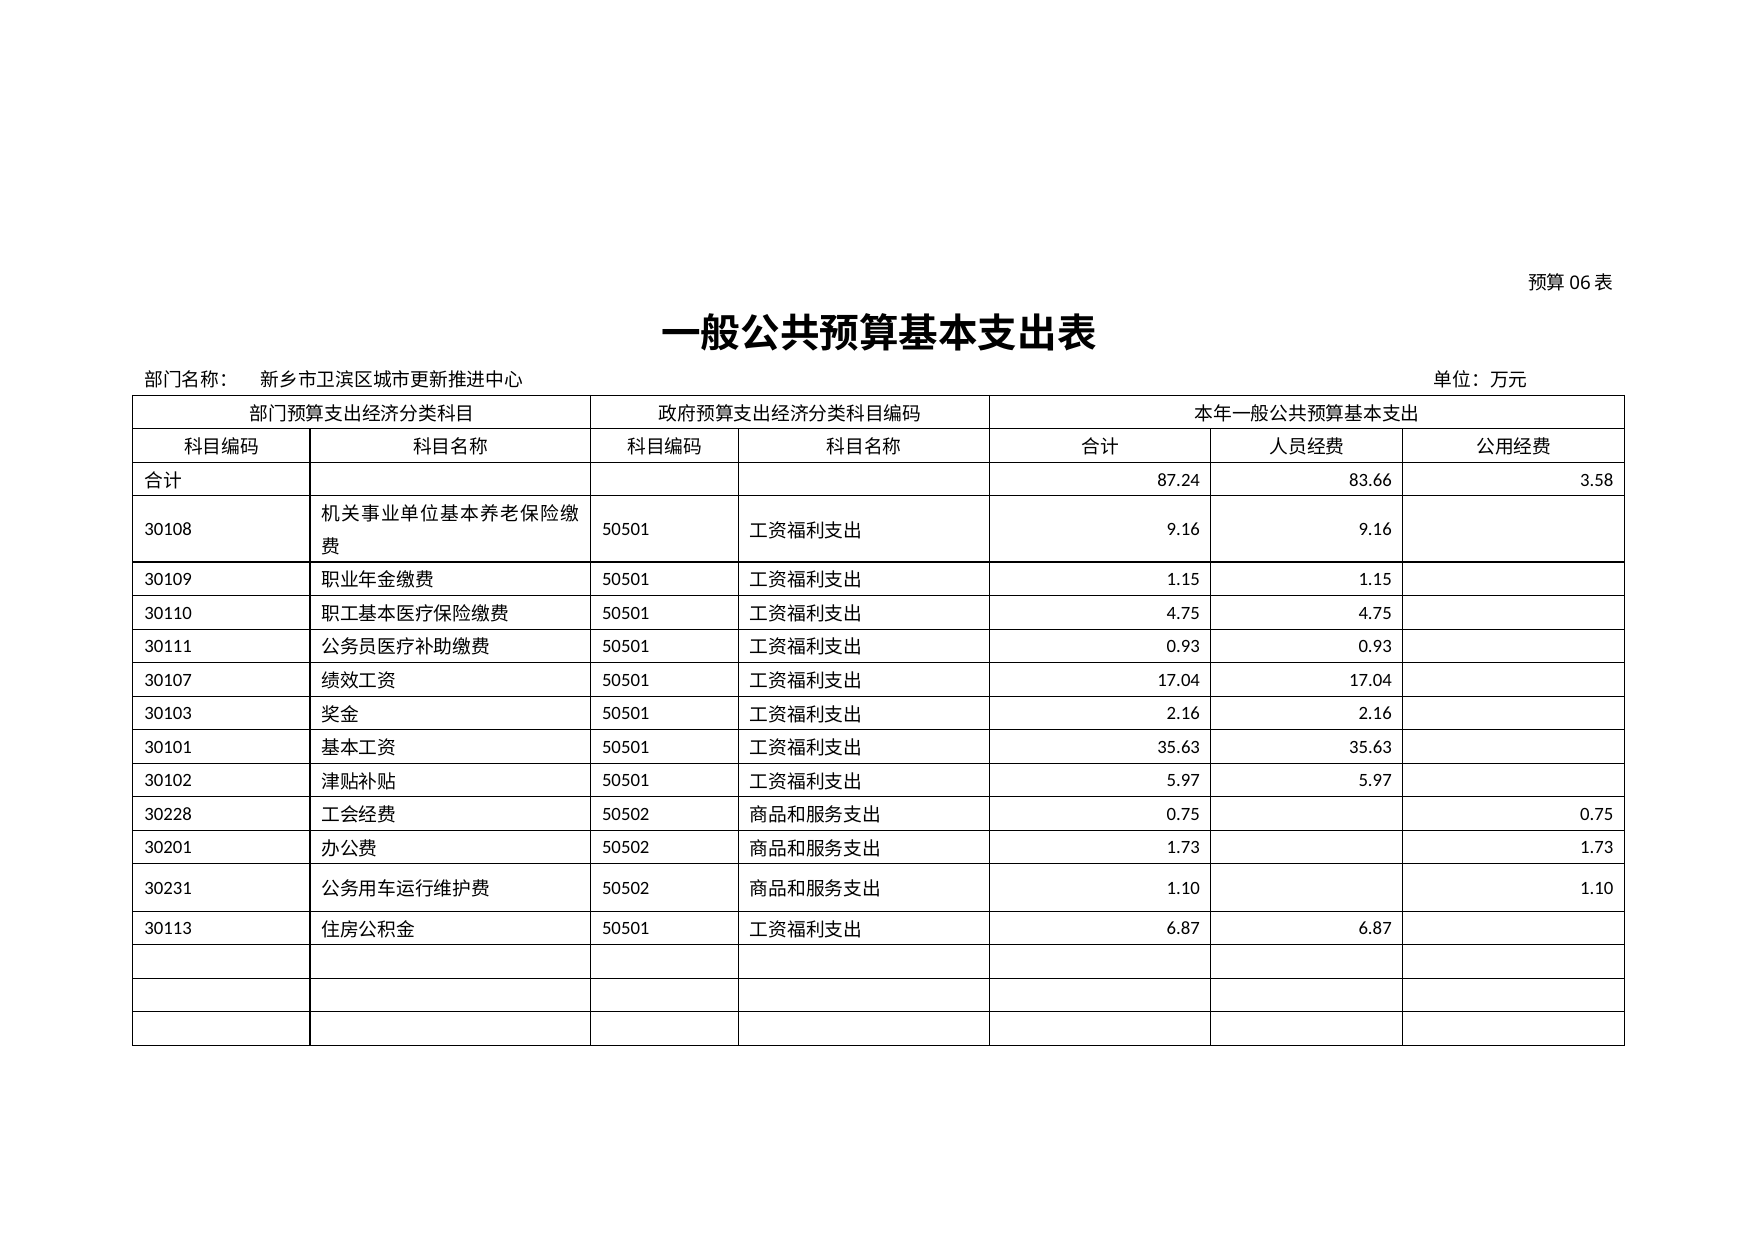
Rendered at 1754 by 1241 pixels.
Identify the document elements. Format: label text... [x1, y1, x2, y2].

table_cell 0.93 [1211, 630, 1402, 662]
table_cell [1211, 797, 1402, 830]
table_cell 50501 [591, 912, 738, 944]
table_cell 1.15 [990, 563, 1210, 595]
table_cell 0.93 [990, 630, 1210, 662]
table_cell 0.75 [990, 797, 1210, 830]
table_cell 83.66 [1211, 463, 1402, 495]
table_cell 工资福利支出 [739, 496, 989, 561]
table_cell [1403, 496, 1624, 561]
table_cell 50502 [591, 797, 738, 830]
table_cell 工资福利支出 [739, 764, 989, 796]
table_cell [1403, 764, 1624, 796]
table_cell 30231 [133, 864, 309, 911]
table_cell 合计 [990, 429, 1210, 462]
table_cell 单位：万元 [1337, 362, 1624, 395]
table_cell 50501 [591, 496, 738, 561]
table_cell 公务用车运行维护费 [311, 864, 590, 911]
table_cell 办公费 [311, 831, 590, 863]
table_cell [990, 979, 1210, 1011]
table_cell [591, 1012, 738, 1045]
table_cell 1.73 [1403, 831, 1624, 863]
table_cell 30201 [133, 831, 309, 863]
table_cell 50502 [591, 831, 738, 863]
table_cell [133, 945, 309, 978]
table_cell 9.16 [1211, 496, 1402, 561]
table_cell 87.24 [990, 463, 1210, 495]
table_cell 绩效工资 [311, 663, 590, 696]
table_cell [133, 1012, 309, 1045]
table_cell 工资福利支出 [739, 730, 989, 763]
table_cell 政府预算支出经济分类科目编码 [591, 396, 989, 428]
table_cell 1.10 [990, 864, 1210, 911]
table_header 预算06表 [133, 232, 1624, 297]
table_cell 工资福利支出 [739, 663, 989, 696]
table_cell [591, 979, 738, 1011]
table_cell [1403, 697, 1624, 729]
table_cell 职业年金缴费 [311, 563, 590, 595]
table_cell 30101 [133, 730, 309, 763]
table_cell [1211, 1012, 1402, 1045]
table_cell 合计 [133, 463, 309, 495]
table_cell 4.75 [990, 596, 1210, 628]
table_cell 30110 [133, 596, 309, 628]
table_cell 本年一般公共预算基本支出 [990, 396, 1624, 428]
table_cell 17.04 [1211, 663, 1402, 696]
table_cell [311, 463, 590, 495]
table_cell [739, 1012, 989, 1045]
table_cell 6.87 [990, 912, 1210, 944]
table_cell [311, 1012, 590, 1045]
table_cell [1403, 912, 1624, 944]
table_cell [1211, 831, 1402, 863]
table_cell 50501 [591, 730, 738, 763]
table_cell 35.63 [1211, 730, 1402, 763]
table_cell 商品和服务支出 [739, 797, 989, 830]
table_cell 部门预算支出经济分类科目 [133, 396, 590, 428]
table_cell [1403, 979, 1624, 1011]
table_cell 2.16 [990, 697, 1210, 729]
table_cell 30103 [133, 697, 309, 729]
table_cell [1211, 864, 1402, 911]
table_cell [1403, 730, 1624, 763]
table_cell [1211, 979, 1402, 1011]
table_cell 50501 [591, 663, 738, 696]
table_cell 工会经费 [311, 797, 590, 830]
table_cell 3.58 [1403, 463, 1624, 495]
table_cell [739, 979, 989, 1011]
table_cell 50501 [591, 630, 738, 662]
table_cell 50501 [591, 563, 738, 595]
table_cell 30107 [133, 663, 309, 696]
table_cell 4.75 [1211, 596, 1402, 628]
table_cell [591, 463, 738, 495]
table_cell [1403, 630, 1624, 662]
table_cell 部门名称： [133, 362, 249, 395]
table_cell 基本工资 [311, 730, 590, 763]
table_cell [739, 945, 989, 978]
table_cell 30102 [133, 764, 309, 796]
table_cell 奖金 [311, 697, 590, 729]
table_cell [133, 979, 309, 1011]
table_cell 科目编码 [591, 429, 738, 462]
table_cell 30228 [133, 797, 309, 830]
table_cell 机关事业单位基本养老保险缴费 [311, 496, 590, 561]
table_cell 工资福利支出 [739, 697, 989, 729]
table_cell 住房公积金 [311, 912, 590, 944]
table_cell [1403, 563, 1624, 595]
table_cell [1403, 1012, 1624, 1045]
table_cell 津贴补贴 [311, 764, 590, 796]
table_cell [990, 1012, 1210, 1045]
table_cell [591, 945, 738, 978]
table_cell 1.15 [1211, 563, 1402, 595]
table_cell [311, 979, 590, 1011]
table_cell [739, 463, 989, 495]
table_cell 一般公共预算基本支出表 [133, 297, 1624, 362]
table_cell [990, 945, 1210, 978]
table_cell 科目编码 [133, 429, 309, 462]
table_cell 50501 [591, 697, 738, 729]
table_cell [1403, 663, 1624, 696]
table_cell 30109 [133, 563, 309, 595]
table_cell 30111 [133, 630, 309, 662]
table_cell 职工基本医疗保险缴费 [311, 596, 590, 628]
table_cell 工资福利支出 [739, 596, 989, 628]
table_cell 30108 [133, 496, 309, 561]
table_cell 工资福利支出 [739, 912, 989, 944]
table_cell 商品和服务支出 [739, 831, 989, 863]
table_cell 科目名称 [311, 429, 590, 462]
table_cell 50501 [591, 596, 738, 628]
table_cell 9.16 [990, 496, 1210, 561]
table_cell 科目名称 [739, 429, 989, 462]
table_cell 5.97 [1211, 764, 1402, 796]
table_cell 新乡市卫滨区城市更新推进中心 [249, 362, 1337, 395]
table_cell 工资福利支出 [739, 563, 989, 595]
table_cell 5.97 [990, 764, 1210, 796]
table_cell 50501 [591, 764, 738, 796]
table_cell 公用经费 [1403, 429, 1624, 462]
table_cell 工资福利支出 [739, 630, 989, 662]
table_cell 1.73 [990, 831, 1210, 863]
table_cell 50502 [591, 864, 738, 911]
table_cell 人员经费 [1211, 429, 1402, 462]
table_cell [1403, 596, 1624, 628]
table_cell [1403, 945, 1624, 978]
table_cell 商品和服务支出 [739, 864, 989, 911]
table_cell [311, 945, 590, 978]
table_cell 1.10 [1403, 864, 1624, 911]
table_cell 35.63 [990, 730, 1210, 763]
table_cell 0.75 [1403, 797, 1624, 830]
table_cell 2.16 [1211, 697, 1402, 729]
table_cell 6.87 [1211, 912, 1402, 944]
table_cell 30113 [133, 912, 309, 944]
table_cell 17.04 [990, 663, 1210, 696]
table_cell [1211, 945, 1402, 978]
table_cell 公务员医疗补助缴费 [311, 630, 590, 662]
